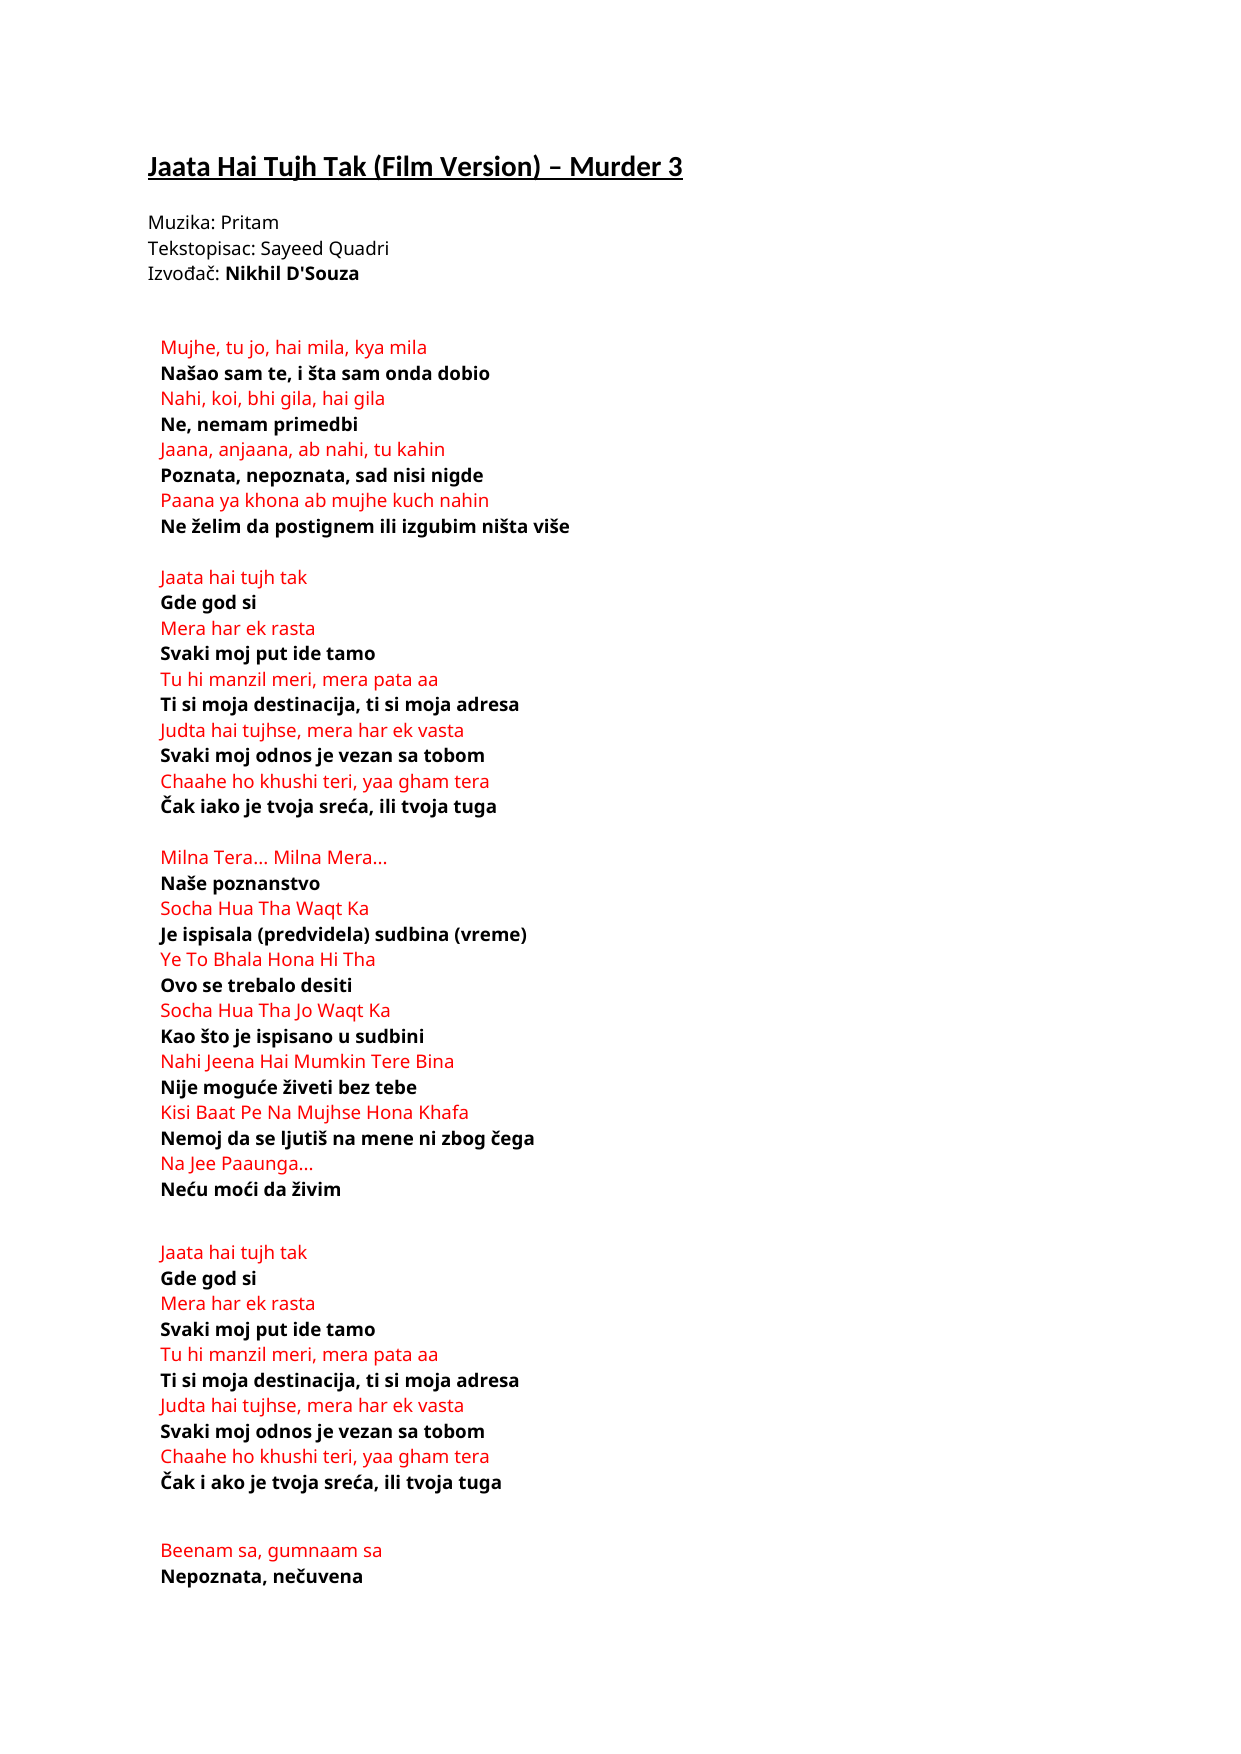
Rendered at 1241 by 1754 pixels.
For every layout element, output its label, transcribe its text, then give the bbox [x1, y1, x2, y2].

text Milna Tera... Milna Mera... Naše poznanstvo Socha Hua Tha Waqt Ka Je ispisala (predvidela) sudbina (vreme) Ye To Bhala Hona Hi Tha Ovo se trebalo desiti Socha Hua Tha Jo Waqt Ka Kao što je ispisano u sudbini Nahi Jeena Hai Mumkin Tere Bina Nije moguće živeti bez tebe Kisi Baat Pe Na Mujhse Hona Khafa Nemoj da se ljutiš na mene ni zbog čega Na Jee Paaunga... Neću moći da živim [160, 844, 1080, 1202]
text Mujhe, tu jo, hai mila, kya mila Našao sam te, i šta sam onda dobio Nahi, koi, bhi gila, hai gila Ne, nemam primedbi Jaana, anjaana, ab nahi, tu kahin Poznata, nepoznata, sad nisi nigde Paana ya khona ab mujhe kuch nahin Ne želim da postignem ili izgubim ništa više Jaata hai tujh tak Gde god si Mera har ek rasta Svaki moj put ide tamo Tu hi manzil meri, mera pata aa Ti si moja destinacija, ti si moja adresa Judta hai tujhse, mera har ek vasta Svaki moj odnos je vezan sa tobom Chaahe ho khushi teri, yaa gham tera Čak iako je tvoja sreća, ili tvoja tuga [160, 334, 1080, 819]
text Jaata Hai Tujh Tak (Film Version) – Murder 3 [148, 148, 1093, 183]
text Jaata hai tujh tak Gde god si Mera har ek rasta Svaki moj put ide tamo Tu hi manzil meri, mera pata aa Ti si moja destinacija, ti si moja adresa Judta hai tujhse, mera har ek vasta Svaki moj odnos je vezan sa tobom Chaahe ho khushi teri, yaa gham tera Čak i ako je tvoja sreća, ili tvoja tuga [160, 1214, 1080, 1525]
text Muzika: Pritam Tekstopisac: Sayeed Quadri Izvođač: Nikhil D'Souza [148, 209, 1093, 286]
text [160, 1538, 1080, 1589]
